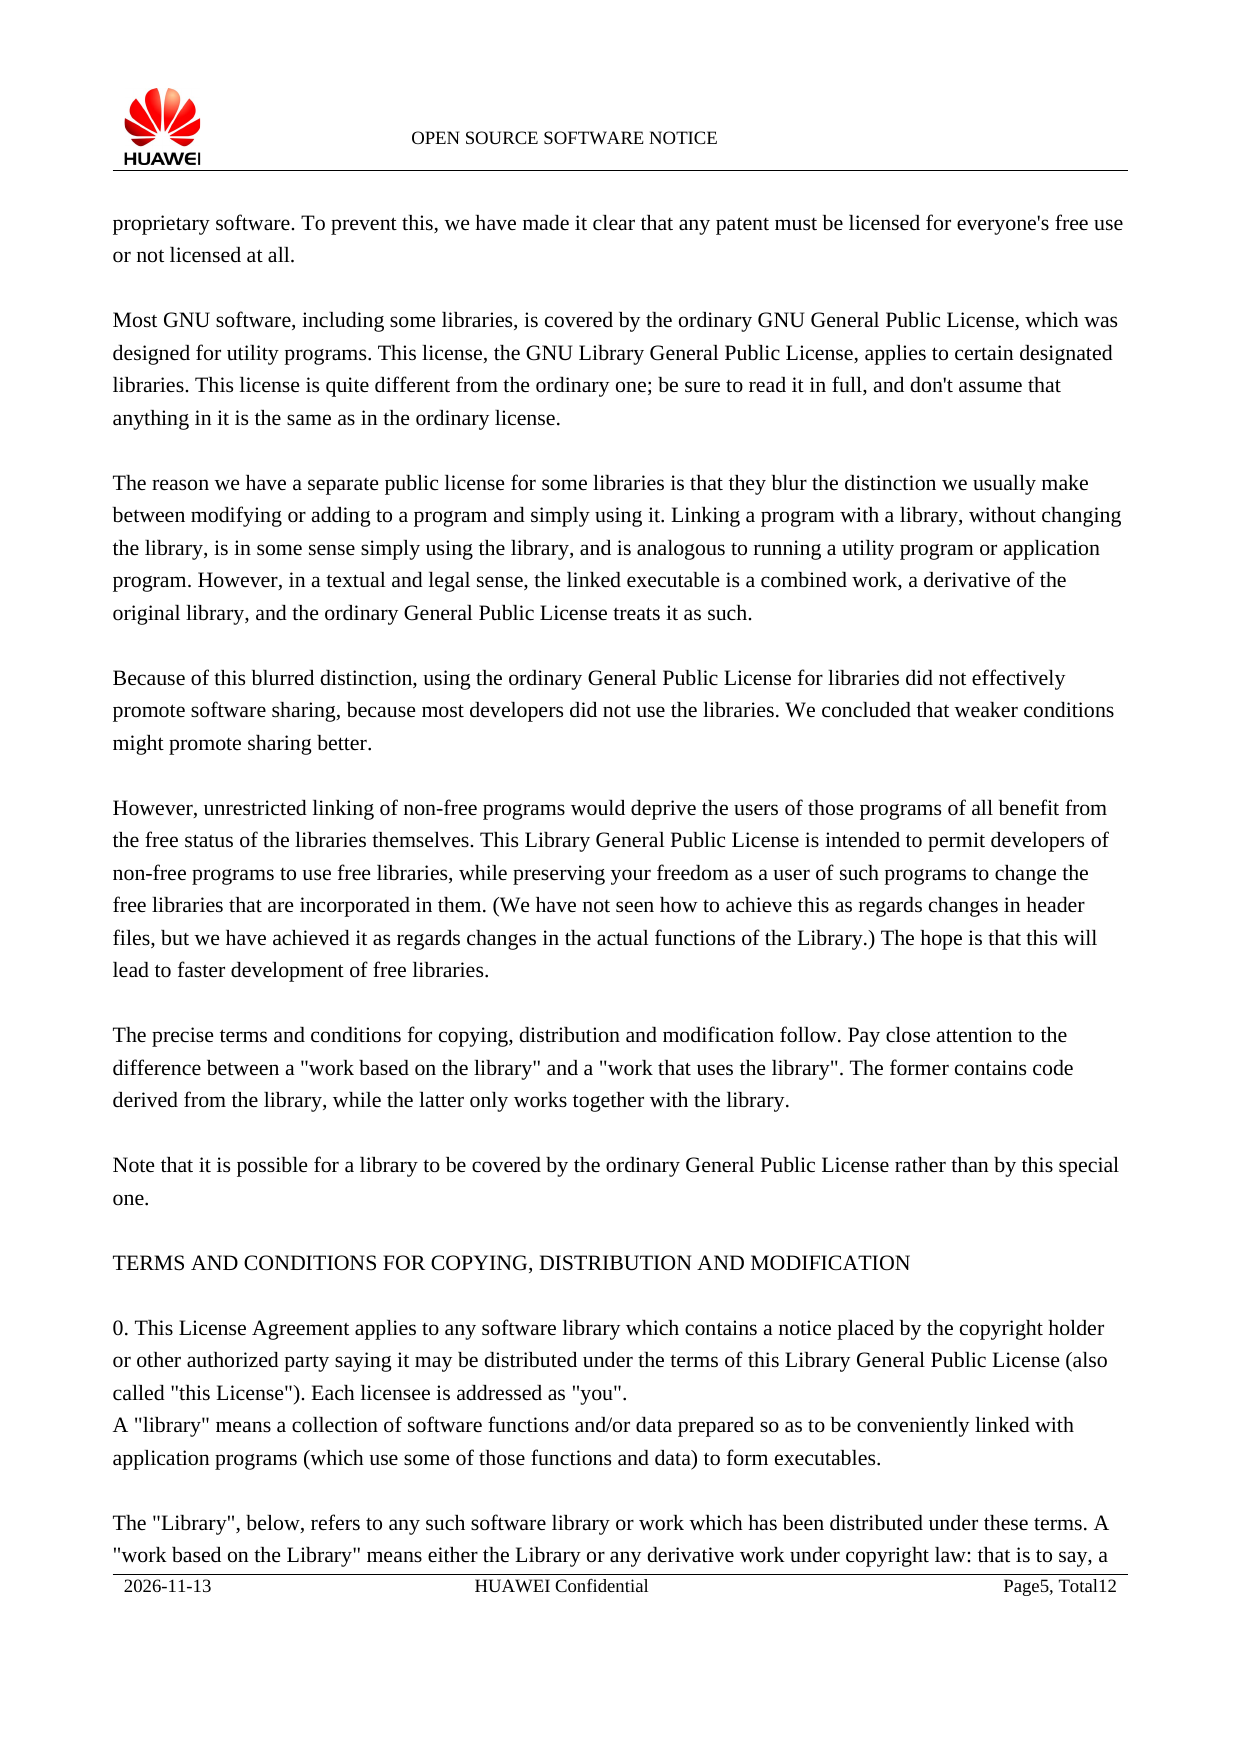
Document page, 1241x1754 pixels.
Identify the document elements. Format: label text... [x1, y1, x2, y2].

picture [124, 88, 201, 165]
